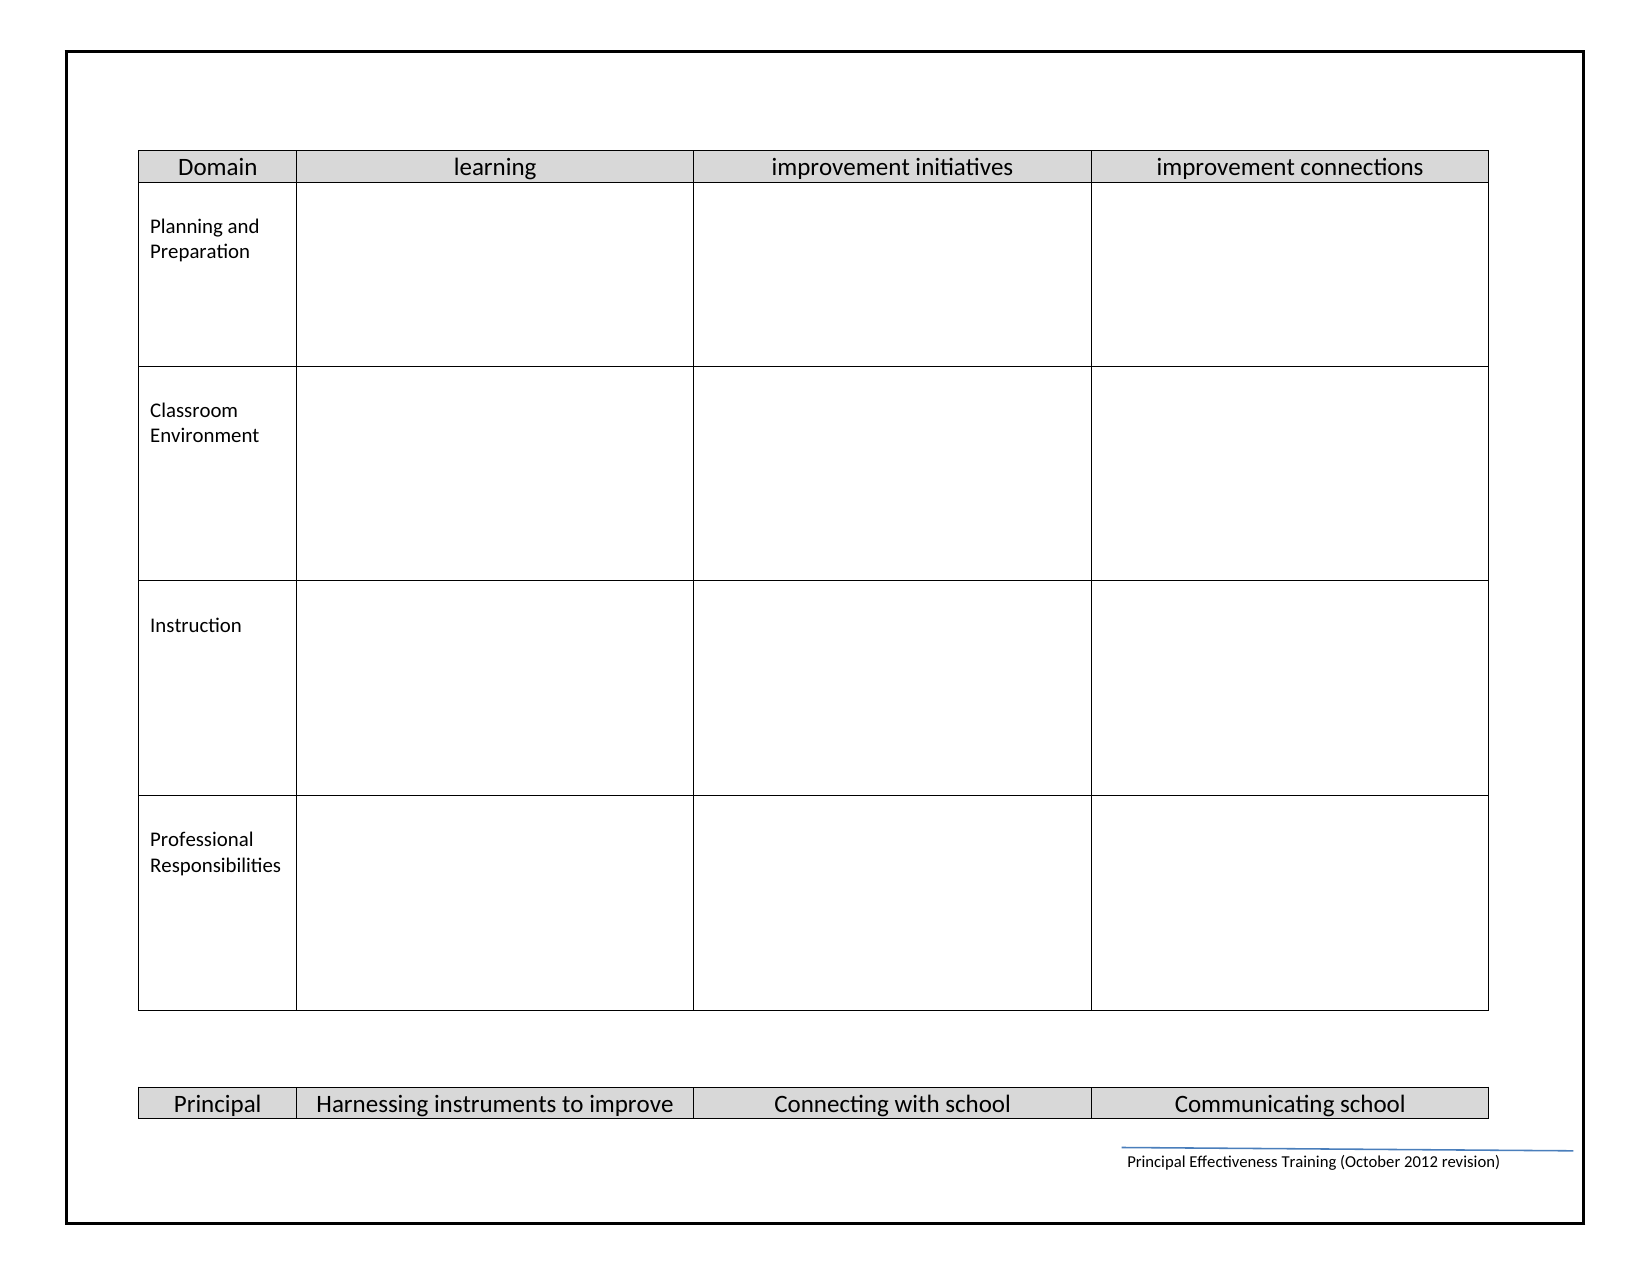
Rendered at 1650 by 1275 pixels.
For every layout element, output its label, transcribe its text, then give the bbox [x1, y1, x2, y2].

table_cell [1092, 367, 1488, 580]
table_cell [297, 367, 693, 580]
table_cell [297, 183, 693, 366]
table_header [297, 1088, 693, 1118]
table_cell Instruction [139, 581, 296, 795]
table_cell [694, 183, 1091, 366]
table_header Teacher Domain [139, 151, 296, 182]
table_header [694, 1088, 1091, 1118]
table_cell [694, 367, 1091, 580]
table_cell [297, 581, 693, 795]
table_cell [694, 796, 1091, 1010]
table_cell [297, 796, 693, 1010]
table_cell Classroom Environment [139, 367, 296, 580]
table_cell Professional Responsibilities [139, 796, 296, 1010]
table_header Principal Domain [139, 1088, 296, 1118]
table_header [1092, 151, 1488, 182]
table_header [1092, 1088, 1488, 1118]
table_cell [1092, 183, 1488, 366]
table_cell [1092, 581, 1488, 795]
table_cell [1092, 796, 1488, 1010]
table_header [694, 151, 1091, 182]
table_cell [694, 581, 1091, 795]
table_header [297, 151, 693, 182]
table_cell Planning and Preparation [139, 183, 296, 366]
